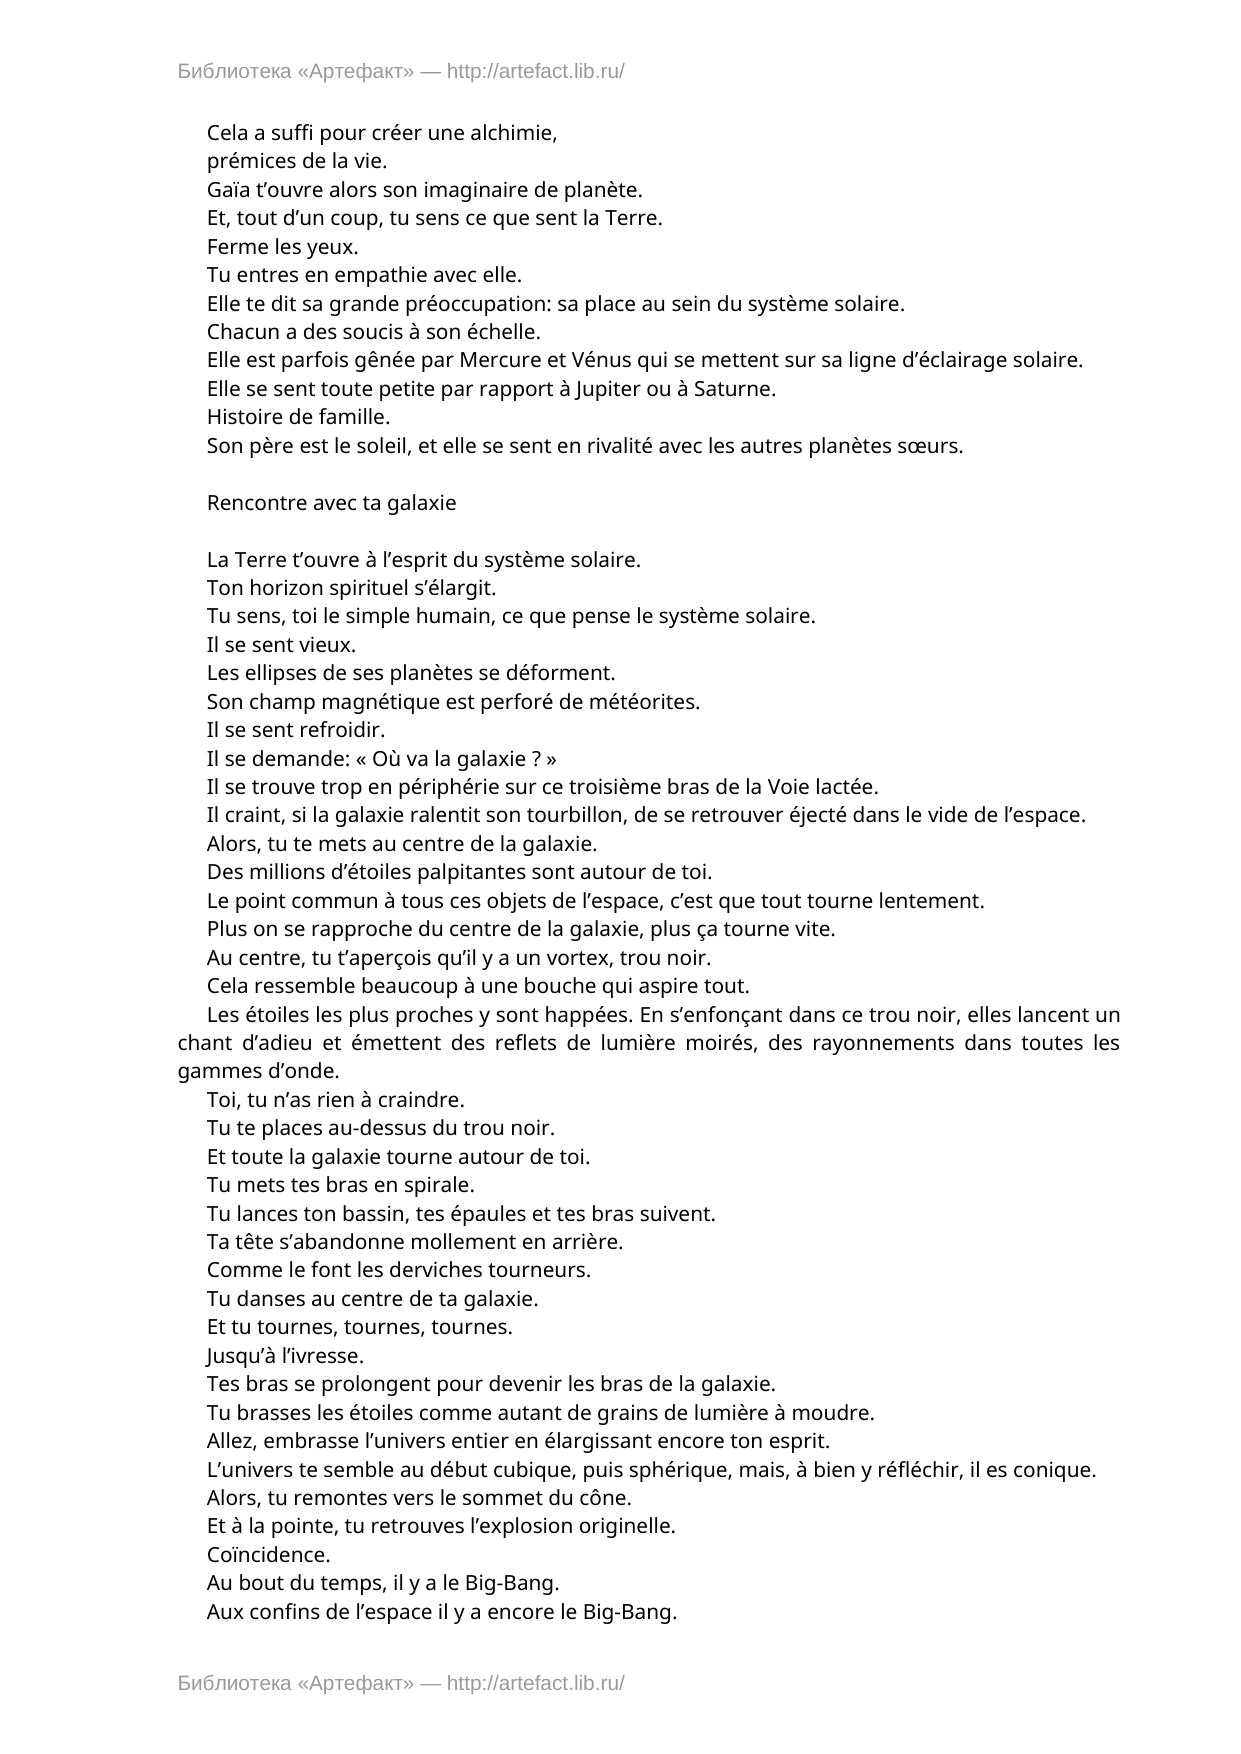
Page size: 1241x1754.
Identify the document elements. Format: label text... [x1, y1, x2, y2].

text Il craint, si la galaxie ralentit son tourbillon, de se retrouver éjecté dans le vide de l’espace. [177, 801, 1122, 829]
text Comme le font les derviches tourneurs. [177, 1256, 1122, 1284]
text Et tu tournes, tournes, tournes. [177, 1312, 1122, 1341]
text Le point commun à tous ces objets de l’espace, c’est que tout tourne lentement. [177, 886, 1122, 914]
text Son père est le soleil, et elle se sent en rivalité avec les autres planètes sœurs. [177, 431, 1122, 459]
text Et toute la galaxie tourne autour de toi. [177, 1142, 1122, 1170]
text Alors, tu remontes vers le sommet du cône. [177, 1483, 1122, 1512]
text Et à la pointe, tu retrouves l’explosion originelle. [177, 1512, 1122, 1540]
text Chacun a des soucis à son échelle. [177, 317, 1122, 346]
text Les ellipses de ses planètes se déforment. [177, 658, 1122, 687]
text Coïncidence. [177, 1540, 1122, 1568]
text Cela a suffi pour créer une alchimie, [177, 118, 1122, 147]
text Elle te dit sa grande préoccupation: sa place au sein du système solaire. [177, 289, 1122, 317]
text Tu danses au centre de ta galaxie. [177, 1284, 1122, 1312]
text Tes bras se prolongent pour devenir les bras de la galaxie. [177, 1369, 1122, 1398]
text Au bout du temps, il y a le Big-Bang. [177, 1568, 1122, 1597]
text L’univers te semble au début cubique, puis sphérique, mais, à bien y réfléchir, il es conique. [177, 1455, 1122, 1483]
text Il se sent vieux. [177, 630, 1122, 658]
text Elle est parfois gênée par Mercure et Vénus qui se mettent sur sa ligne d’éclairage solaire. [177, 346, 1122, 374]
text Tu lances ton bassin, tes épaules et tes bras suivent. [177, 1199, 1122, 1227]
text Au centre, tu t’aperçois qu’il y a un vortex, trou noir. [177, 943, 1122, 971]
text Tu sens, toi le simple humain, ce que pense le système solaire. [177, 602, 1122, 630]
text Il se demande: « Où va la galaxie ? » [177, 744, 1122, 772]
text Cela ressemble beaucoup à une bouche qui aspire tout. [177, 971, 1122, 1000]
text Des millions d’étoiles palpitantes sont autour de toi. [177, 857, 1122, 886]
text Tu entres en empathie avec elle. [177, 260, 1122, 289]
text Et, tout d’un coup, tu sens ce que sent la Terre. [177, 203, 1122, 232]
text Son champ magnétique est perforé de météorites. [177, 687, 1122, 715]
text Ton horizon spirituel s’élargit. [177, 573, 1122, 602]
text Ta tête s’abandonne mollement en arrière. [177, 1227, 1122, 1256]
text Il se trouve trop en périphérie sur ce troisième bras de la Voie lactée. [177, 772, 1122, 801]
text Plus on se rapproche du centre de la galaxie, plus ça tourne vite. [177, 914, 1122, 943]
text Tu mets tes bras en spirale. [177, 1170, 1122, 1199]
text prémices de la vie. [177, 147, 1122, 175]
text Alors, tu te mets au centre de la galaxie. [177, 829, 1122, 857]
text Tu te places au-dessus du trou noir. [177, 1113, 1122, 1142]
text Gaïa t’ouvre alors son imaginaire de planète. [177, 175, 1122, 203]
text Histoire de famille. [177, 402, 1122, 431]
subtitle Rencontre avec ta galaxie [177, 488, 1122, 516]
text La Terre t’ouvre à l’esprit du système solaire. [177, 545, 1122, 573]
text Tu brasses les étoiles comme autant de grains de lumière à moudre. [177, 1398, 1122, 1426]
text Toi, tu n’as rien à craindre. [177, 1085, 1122, 1113]
text Elle se sent toute petite par rapport à Jupiter ou à Saturne. [177, 374, 1122, 402]
text Les étoiles les plus proches y sont happées. En s’enfonçant dans ce trou noir, elles lancent un chant d’adieu et émettent des reflets de lumière moirés, des rayonnements dans toutes les gammes d’onde. [177, 1000, 1122, 1085]
text Aux confins de l’espace il y a encore le Big-Bang. [177, 1597, 1122, 1625]
text Jusqu’à l’ivresse. [177, 1341, 1122, 1369]
text Il se sent refroidir. [177, 715, 1122, 744]
text Allez, embrasse l’univers entier en élargissant encore ton esprit. [177, 1426, 1122, 1455]
text Ferme les yeux. [177, 232, 1122, 260]
